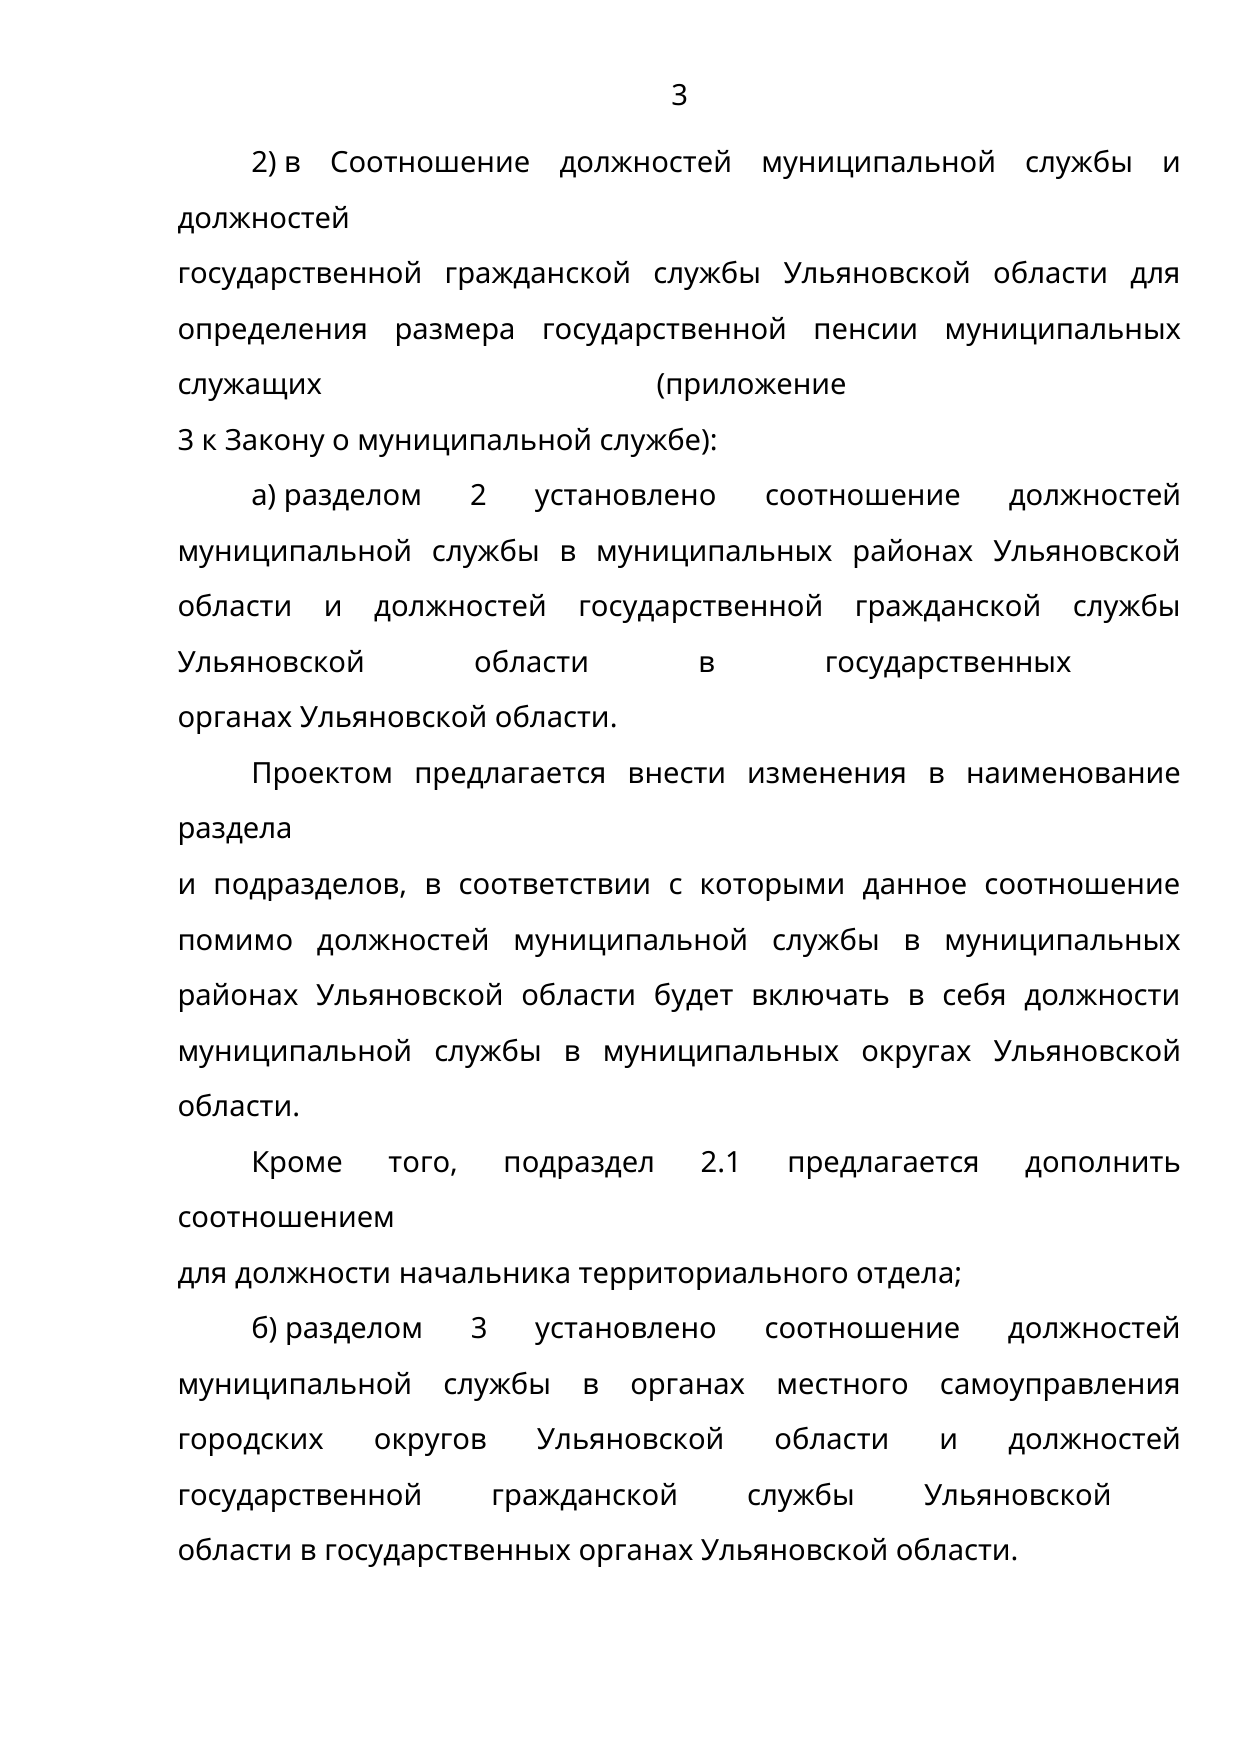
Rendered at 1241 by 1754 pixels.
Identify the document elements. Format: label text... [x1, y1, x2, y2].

text б) разделом 3 установлено соотношение должностей муниципальной службы в органах местного самоуправления городских округов Ульяновской области и должностей государственной гражданской службы Ульяновской области в государственных органах Ульяновской области. [177, 1307, 1181, 1569]
text 2) в Соотношение должностей муниципальной службы и должностей государственной гражданской службы Ульяновской области для определения размера государственной пенсии муниципальных служащих (приложение 3 к Закону о муниципальной службе): [177, 141, 1181, 459]
text Кроме того, подраздел 2.1 предлагается дополнить соотношением для должности начальника территориального отдела; [177, 1141, 1181, 1292]
text а) разделом 2 установлено соотношение должностей муниципальной службы в муниципальных районах Ульяновской области и должностей государственной гражданской службы Ульяновской области в государственных органах Ульяновской области. [177, 474, 1181, 736]
text Проектом предлагается внести изменения в наименование раздела и подразделов, в соответствии с которыми данное соотношение помимо должностей муниципальной службы в муниципальных районах Ульяновской области будет включать в себя должности муниципальной службы в муниципальных округах Ульяновской области. [177, 752, 1181, 1125]
